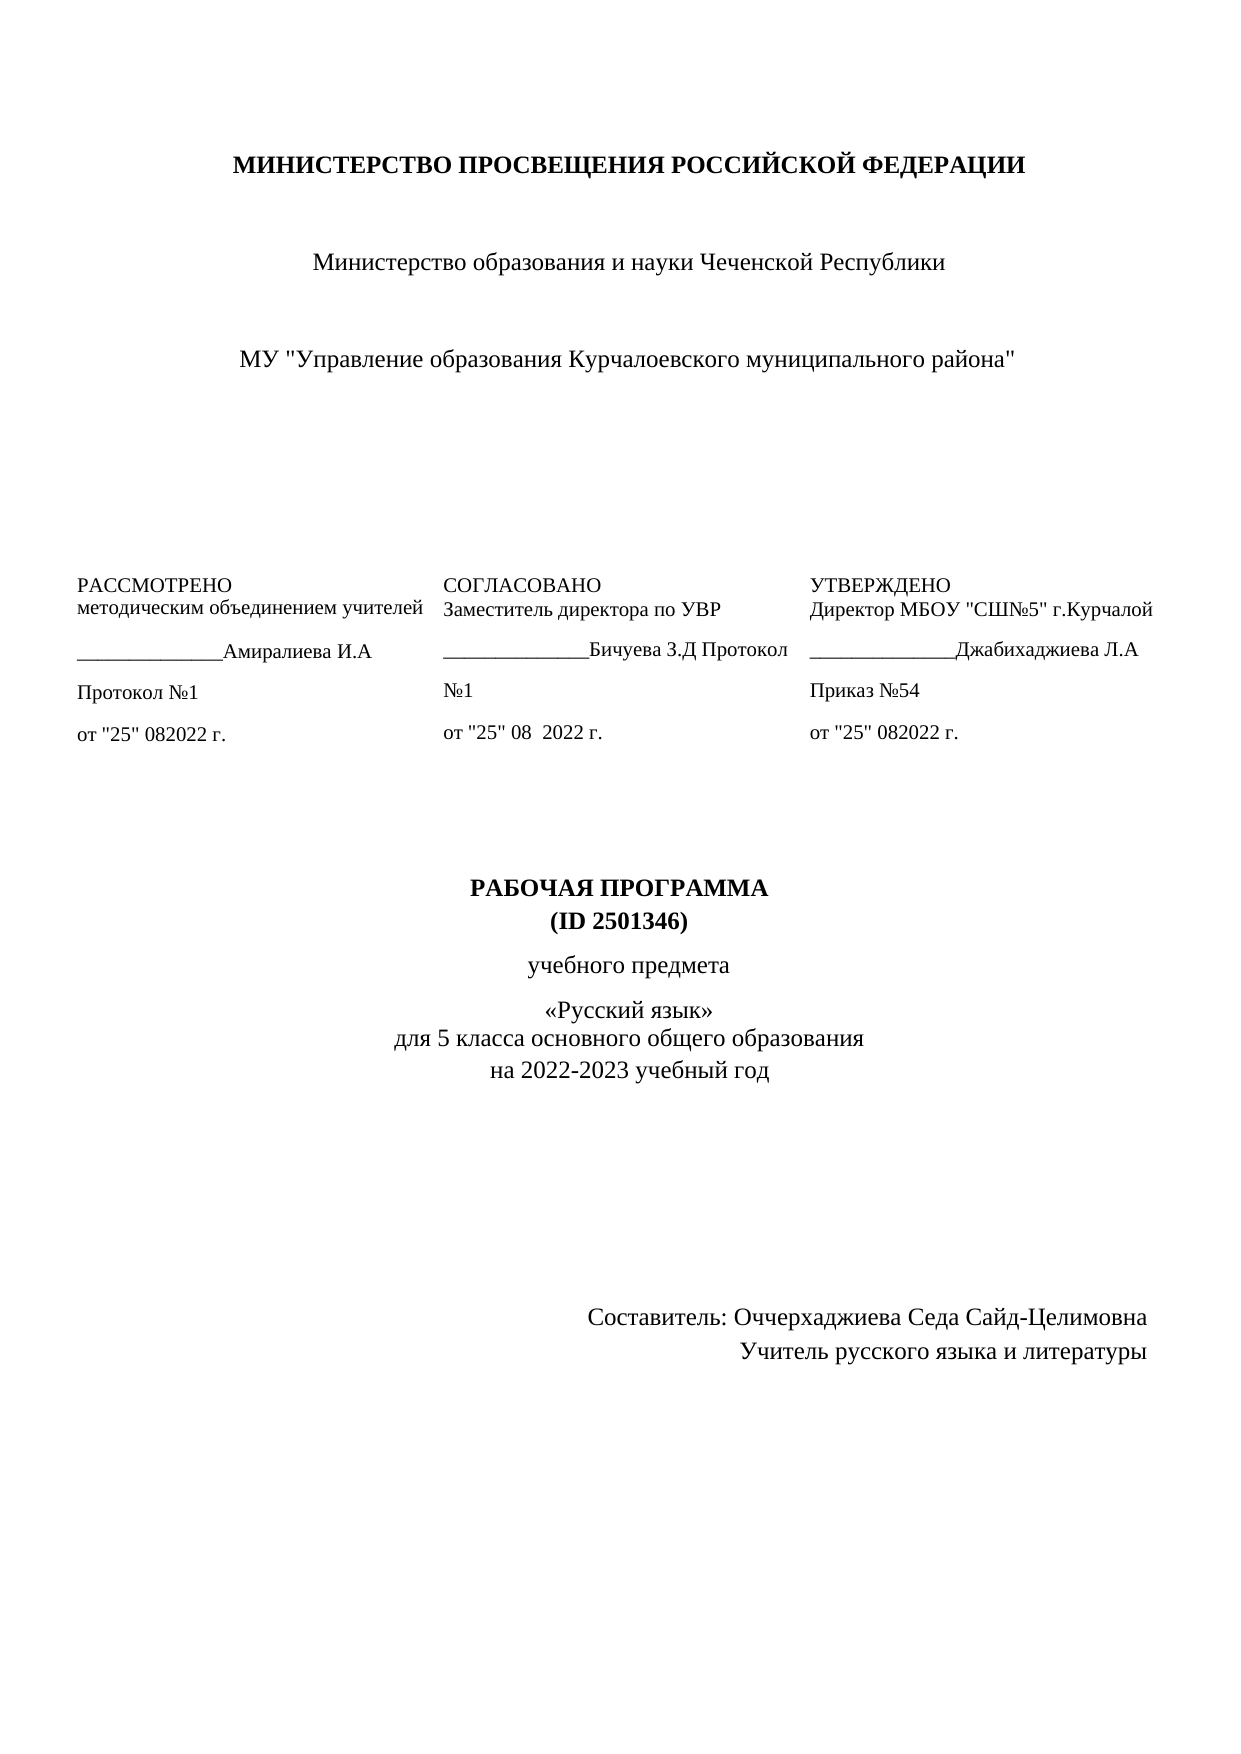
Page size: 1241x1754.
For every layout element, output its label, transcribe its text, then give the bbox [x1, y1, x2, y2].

text МИНИСТЕРСТВО ПРОСВЕЩЕНИЯ РОССИЙСКОЙ ФЕДЕРАЦИИ [232, 150, 1026, 179]
text для 5 класса основного общего образования на 2022-2023 учебный год [382, 1023, 877, 1084]
table_header РАССМОТРЕНО методическим объединением учителей ______________Амиралиева И.А Протокол №1 от "25" 082022 г. [77, 573, 443, 1023]
table_header СОГЛАСОВАНО Заместитель директора по УВР ______________Бичуева З.Д Протокол №1 от "25" 08 2022 г. РАБОЧАЯ ПРОГРАММА (ID 2501346) учебного предмета «Русский язык» [443, 573, 809, 1023]
text Составитель: Оччерхаджиева Седа Сайд-Целимовна [232, 1302, 1147, 1331]
table_header УТВЕРЖДЕНО Директор МБОУ "СШ№5" г.Курчалой ______________Джабихаджиева Л.А Приказ №54 от "25" 082022 г. [810, 573, 1160, 1023]
text Учитель русского языка и литературы [232, 1336, 1147, 1365]
text Министерство образования и науки Чеченской Республики [232, 247, 1025, 276]
text МУ "Управление образования Курчалоевского муниципального района" [232, 344, 1022, 373]
